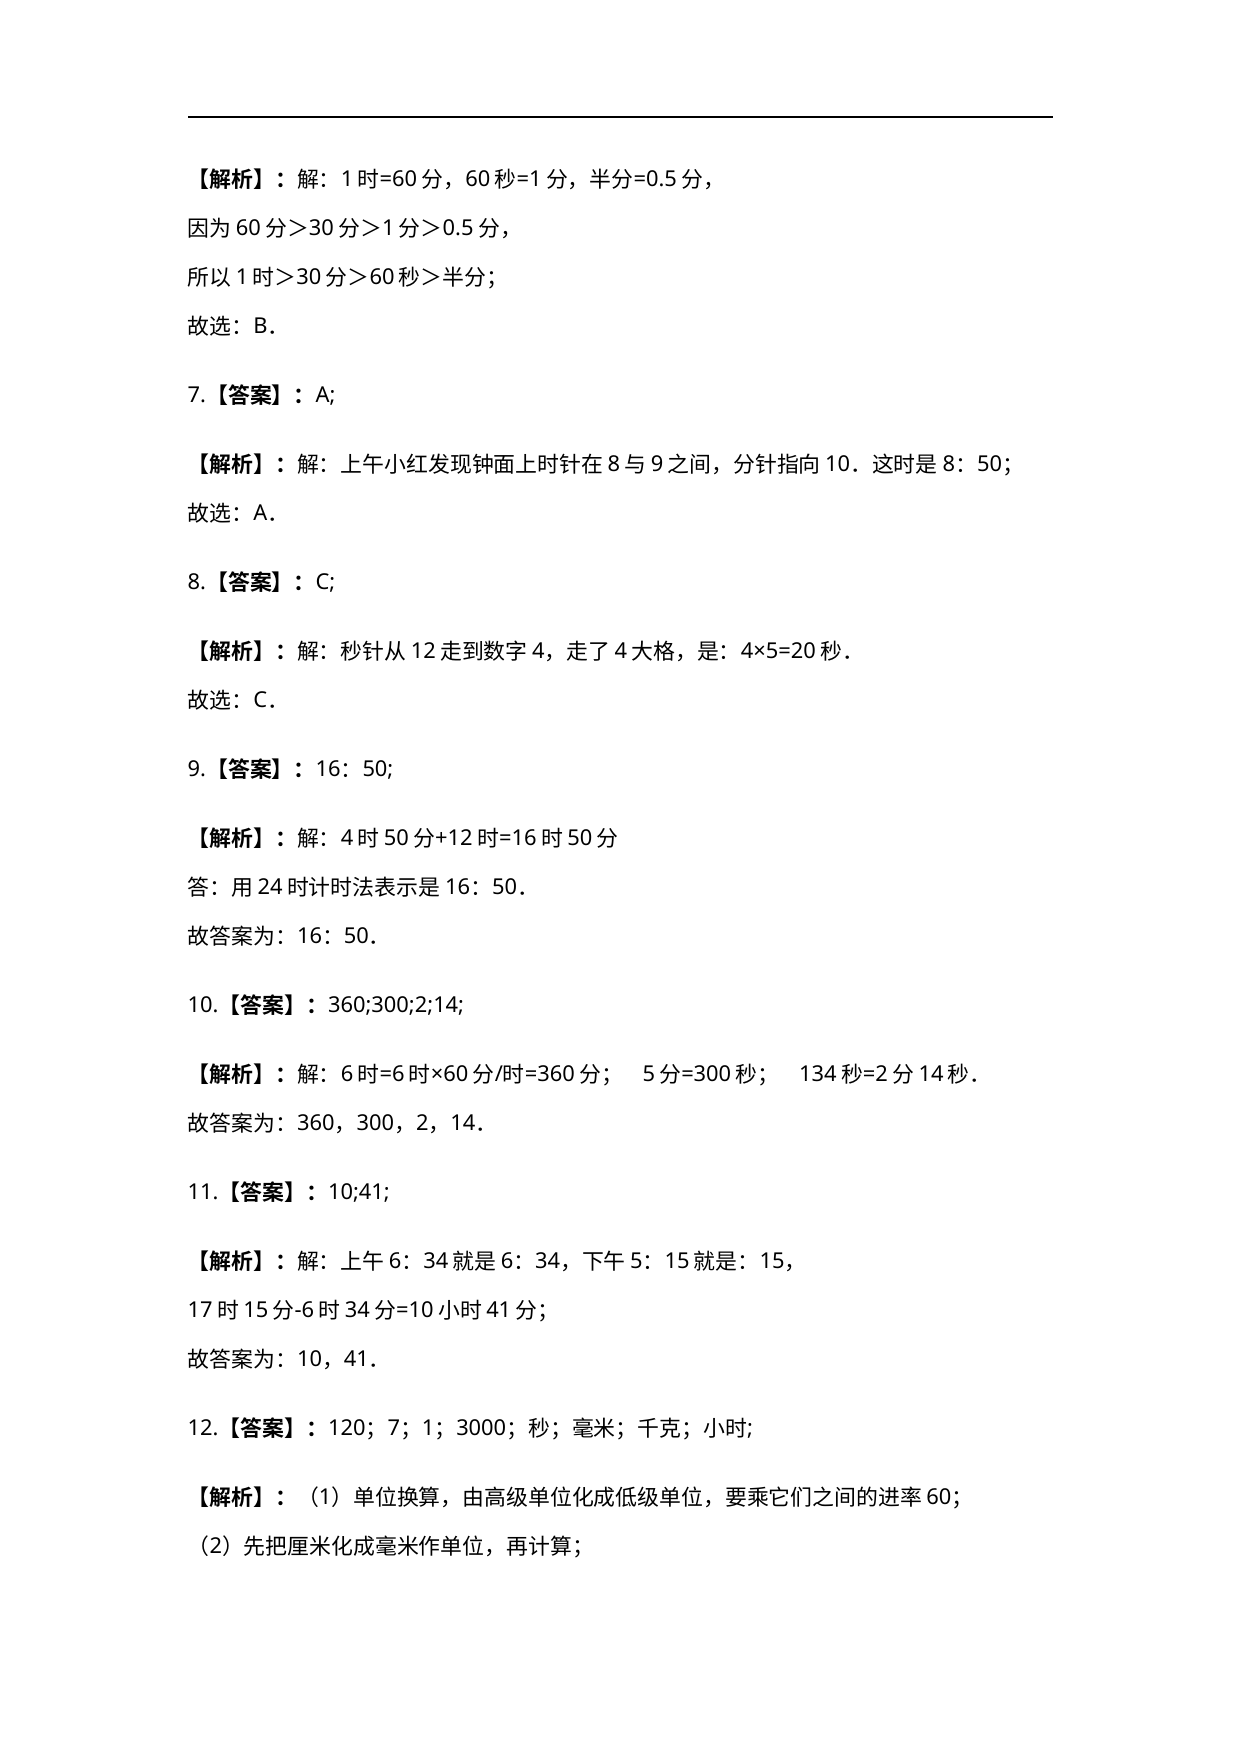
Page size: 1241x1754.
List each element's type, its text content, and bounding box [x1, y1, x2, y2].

text 【解析】：解：上午6：34就是6：34，下午5：15就是：15， 17时15分-6时34分=10小时41分； 故答案为：10，41． [187, 1244, 1053, 1374]
text 【解析】：解：4时50分+12时=16时50分 答：用24时计时法表示是 16：50． 故答案为：16：50． [187, 821, 1053, 951]
text 9.【答案】：16：50; [187, 752, 1053, 784]
text 12.【答案】：120；7；1；3000；秒；毫米；千克；小时; [187, 1410, 1053, 1443]
text 11.【答案】：10;41; [187, 1174, 1053, 1207]
text 8.【答案】：C; [187, 564, 1053, 597]
text 【解析】：解：1时=60分，60秒=1分，半分=0.5分， 因为60分＞30分＞1分＞0.5分， 所以1时＞30分＞60秒＞半分； 故选：B． [187, 162, 1053, 341]
text 【解析】：解：秒针从12走到数字4，走了4大格，是：4×5=20秒． 故选：C． [187, 634, 1053, 715]
text 【解析】：解：6时=6时×60分/时=360分； 5分=300秒； 134秒=2分14秒． 故答案为：360，300，2，14． [187, 1057, 1053, 1138]
text 【解析】：解：上午小红发现钟面上时针在8与9之间，分针指向10．这时是 8：50； 故选：A． [187, 447, 1053, 528]
text 7.【答案】：A; [187, 377, 1053, 410]
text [187, 1479, 1053, 1561]
text 10.【答案】：360;300;2;14; [187, 987, 1053, 1020]
